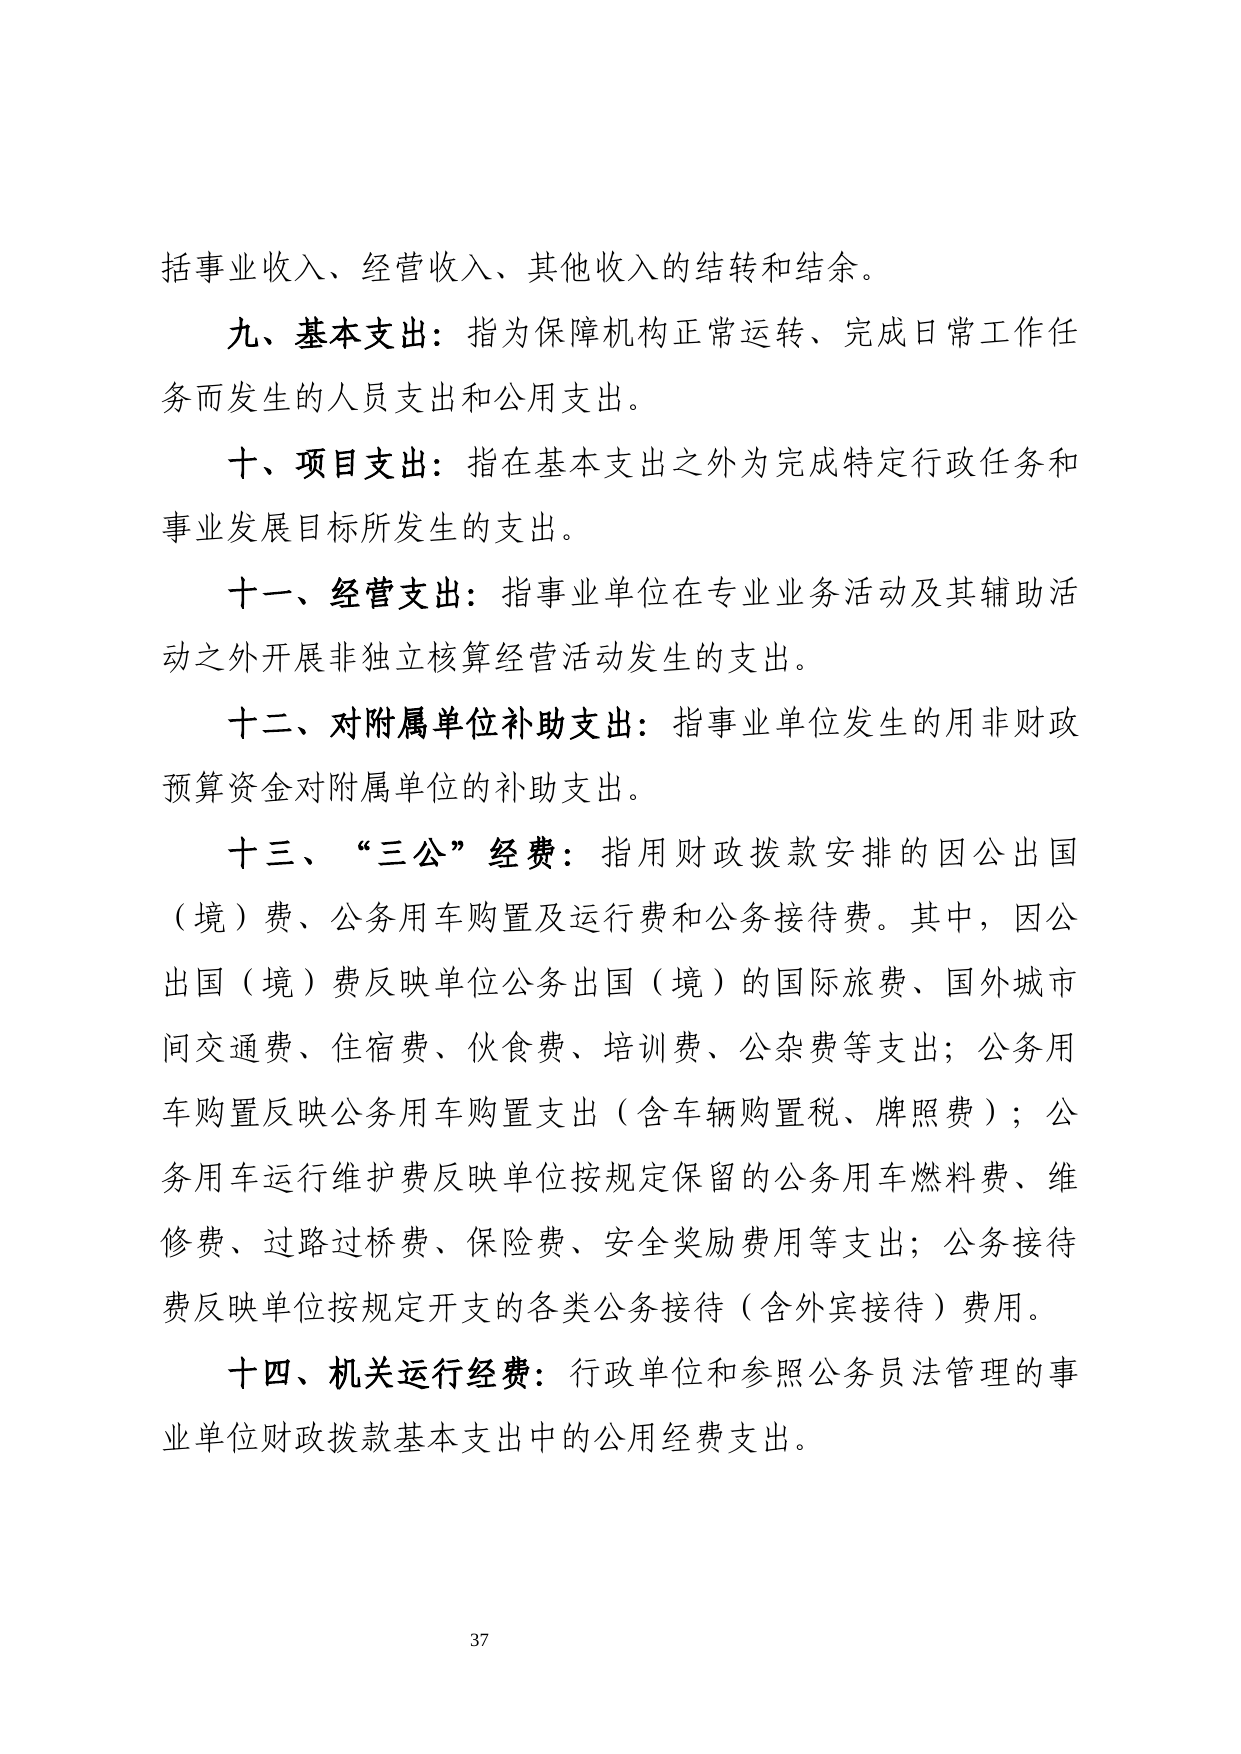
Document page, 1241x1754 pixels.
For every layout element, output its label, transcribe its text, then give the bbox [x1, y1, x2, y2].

text 十二、对附属单位补助支出：指事业单位发生的用非财政预算资金对附属单位的补助支出。 [159, 688, 1081, 818]
text 十、项目支出：指在基本支出之外为完成特定行政任务和事业发展目标所发生的支出。 [159, 428, 1081, 558]
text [159, 233, 1081, 298]
text 十三、“三公”经费：指用财政拨款安排的因公出国（境）费、公务用车购置及运行费和公务接待费。其中，因公出国（境）费反映单位公务出国（境）的国际旅费、国外城市间交通费、住宿费、伙食费、培训费、公杂费等支出；公务用车购置反映公务用车购置支出（含车辆购置税、牌照费）；公务用车运行维护费反映单位按规定保留的公务用车燃料费、维修费、过路过桥费、保险费、安全奖励费用等支出；公务接待费反映单位按规定开支的各类公务接待（含外宾接待）费用。 [159, 818, 1081, 1338]
text 十一、经营支出：指事业单位在专业业务活动及其辅助活动之外开展非独立核算经营活动发生的支出。 [159, 558, 1081, 688]
text 九、基本支出：指为保障机构正常运转、完成日常工作任务而发生的人员支出和公用支出。 [159, 298, 1081, 428]
text 十四、机关运行经费：行政单位和参照公务员法管理的事业单位财政拨款基本支出中的公用经费支出。 [159, 1338, 1081, 1468]
